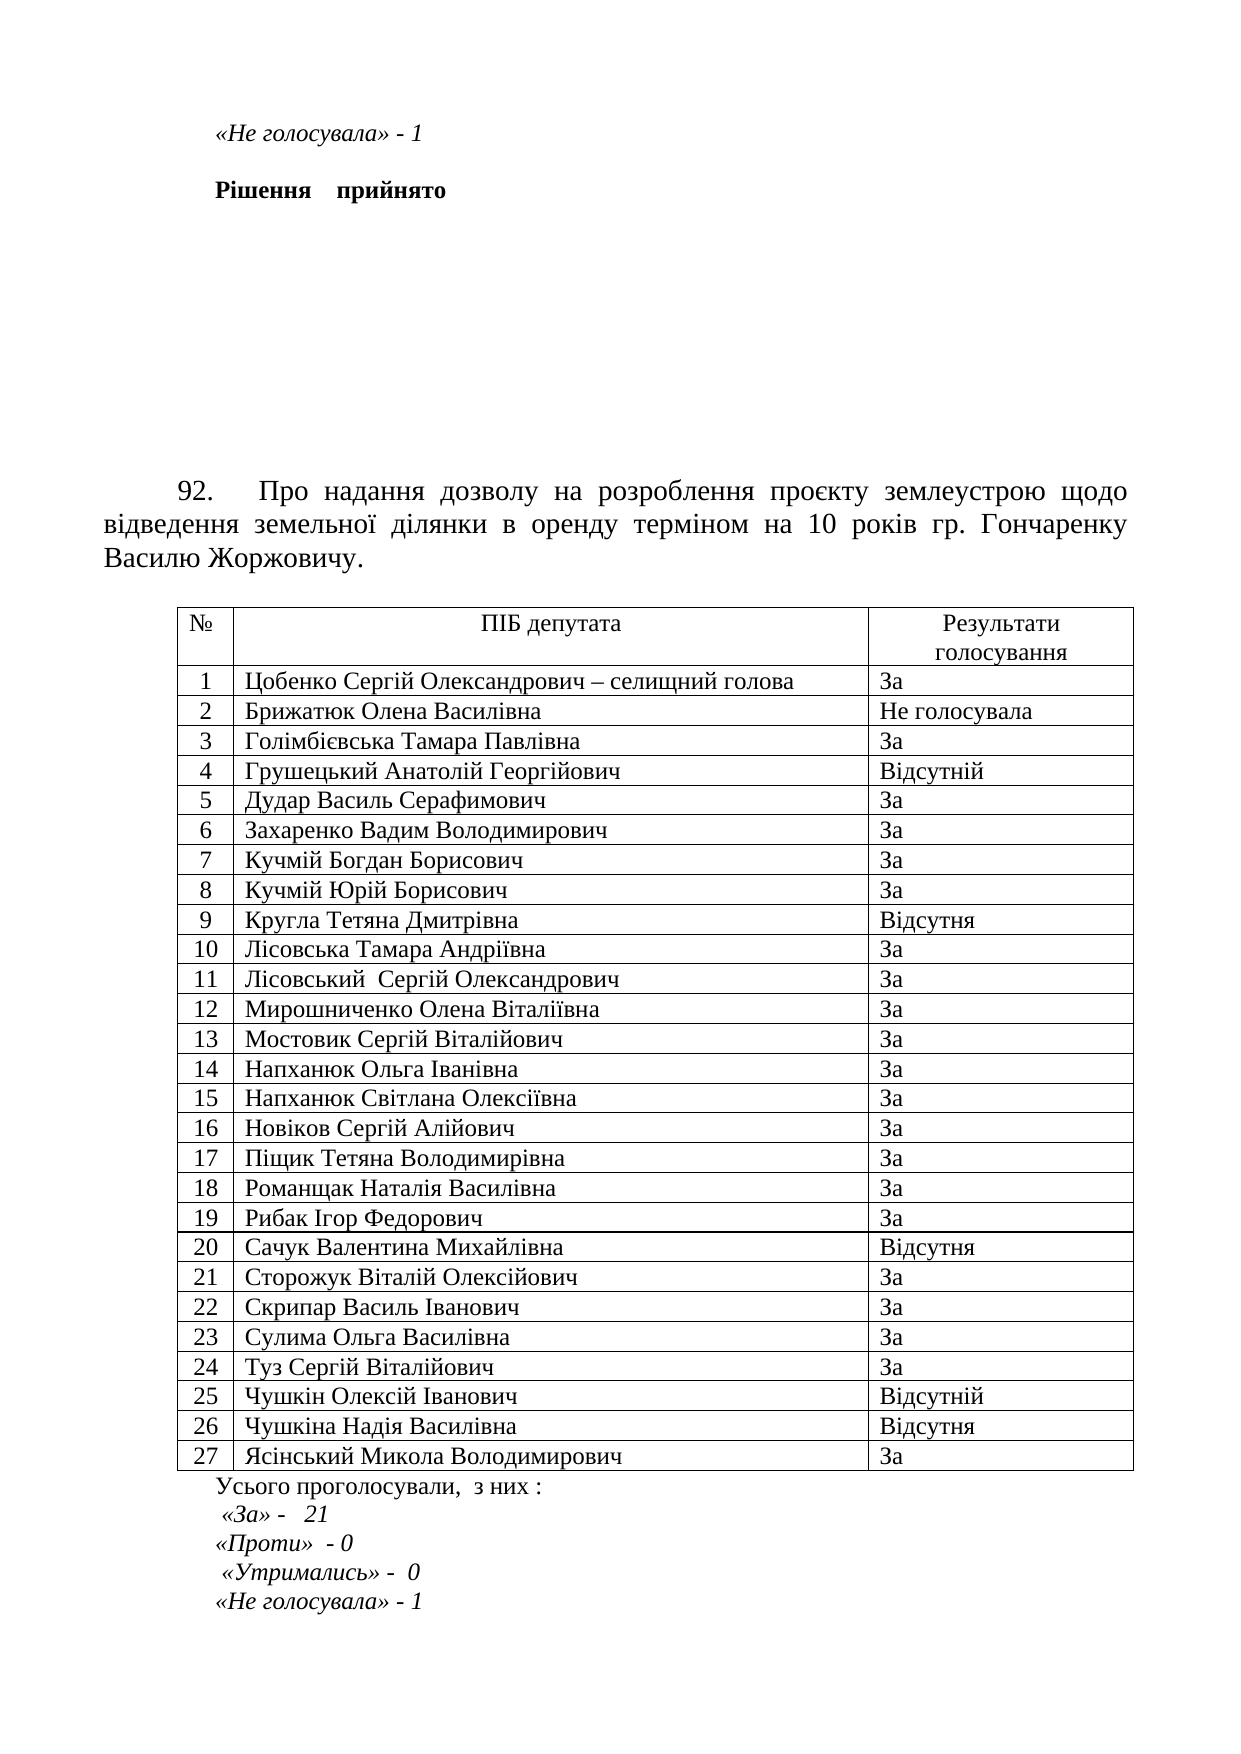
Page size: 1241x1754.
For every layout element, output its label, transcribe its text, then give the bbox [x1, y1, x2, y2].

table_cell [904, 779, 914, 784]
list Рішення прийнято [215, 176, 1152, 204]
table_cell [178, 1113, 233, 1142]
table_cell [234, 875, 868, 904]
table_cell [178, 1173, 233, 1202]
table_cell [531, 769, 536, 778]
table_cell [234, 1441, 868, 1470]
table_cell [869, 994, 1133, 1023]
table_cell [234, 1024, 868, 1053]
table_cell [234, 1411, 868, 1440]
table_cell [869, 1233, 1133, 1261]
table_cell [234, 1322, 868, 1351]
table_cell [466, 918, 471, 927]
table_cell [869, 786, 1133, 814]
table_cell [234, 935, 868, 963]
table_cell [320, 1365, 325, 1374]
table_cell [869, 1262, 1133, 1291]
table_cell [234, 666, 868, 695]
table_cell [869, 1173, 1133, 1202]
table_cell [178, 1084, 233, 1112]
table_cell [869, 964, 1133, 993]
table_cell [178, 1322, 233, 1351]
list «Проти» - 0 [215, 1528, 1152, 1557]
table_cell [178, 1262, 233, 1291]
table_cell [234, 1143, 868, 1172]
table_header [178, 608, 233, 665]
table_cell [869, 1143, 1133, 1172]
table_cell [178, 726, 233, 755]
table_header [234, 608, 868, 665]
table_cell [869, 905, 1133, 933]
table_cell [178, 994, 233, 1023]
list «Не голосувала» - 1 [215, 1586, 1152, 1614]
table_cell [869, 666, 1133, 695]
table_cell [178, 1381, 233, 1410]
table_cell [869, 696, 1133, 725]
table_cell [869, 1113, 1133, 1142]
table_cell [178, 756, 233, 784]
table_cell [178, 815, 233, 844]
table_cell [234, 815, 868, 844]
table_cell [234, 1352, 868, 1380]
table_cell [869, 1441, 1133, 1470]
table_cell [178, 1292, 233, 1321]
list «За» - 21 [215, 1499, 1152, 1528]
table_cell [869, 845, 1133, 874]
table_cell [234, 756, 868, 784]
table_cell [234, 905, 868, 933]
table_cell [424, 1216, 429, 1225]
list «Утримались» - 0 [215, 1557, 1152, 1586]
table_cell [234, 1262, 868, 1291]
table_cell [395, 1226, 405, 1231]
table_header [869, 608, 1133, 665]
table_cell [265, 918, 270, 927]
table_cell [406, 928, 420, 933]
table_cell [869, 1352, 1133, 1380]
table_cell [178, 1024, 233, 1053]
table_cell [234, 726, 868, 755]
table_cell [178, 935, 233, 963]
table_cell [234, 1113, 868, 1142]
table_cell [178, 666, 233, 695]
list Усього проголосували, з них : [215, 1471, 1152, 1499]
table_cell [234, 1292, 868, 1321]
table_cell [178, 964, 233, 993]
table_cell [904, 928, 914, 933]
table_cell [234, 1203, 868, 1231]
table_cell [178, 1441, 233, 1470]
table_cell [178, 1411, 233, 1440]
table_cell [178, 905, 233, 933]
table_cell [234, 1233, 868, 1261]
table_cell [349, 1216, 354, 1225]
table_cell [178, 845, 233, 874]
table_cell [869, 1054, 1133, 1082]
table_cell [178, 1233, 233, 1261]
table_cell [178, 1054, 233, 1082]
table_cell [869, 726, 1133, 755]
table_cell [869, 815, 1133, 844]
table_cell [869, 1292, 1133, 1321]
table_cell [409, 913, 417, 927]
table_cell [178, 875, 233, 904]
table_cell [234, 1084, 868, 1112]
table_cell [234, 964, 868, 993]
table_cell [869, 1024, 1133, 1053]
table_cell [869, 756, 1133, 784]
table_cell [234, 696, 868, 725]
list Про надання дозволу на розроблення проєкту землеустрою щодо відведення земельної ділянки в оренду терміном на 10 років гр. Гончаренку Василю Жоржовичу. [103, 473, 1128, 573]
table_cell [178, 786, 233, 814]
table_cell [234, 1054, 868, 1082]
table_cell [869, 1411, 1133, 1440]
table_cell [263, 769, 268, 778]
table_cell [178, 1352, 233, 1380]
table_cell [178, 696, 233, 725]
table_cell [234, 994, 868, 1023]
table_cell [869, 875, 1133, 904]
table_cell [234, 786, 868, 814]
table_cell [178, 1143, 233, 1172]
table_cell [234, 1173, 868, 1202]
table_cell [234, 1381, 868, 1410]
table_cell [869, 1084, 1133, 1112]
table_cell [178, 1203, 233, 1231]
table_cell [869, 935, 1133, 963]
list «Не голосувала» - 1 [215, 118, 1152, 147]
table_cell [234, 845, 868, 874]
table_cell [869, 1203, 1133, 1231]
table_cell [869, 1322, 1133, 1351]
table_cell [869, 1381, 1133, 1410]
